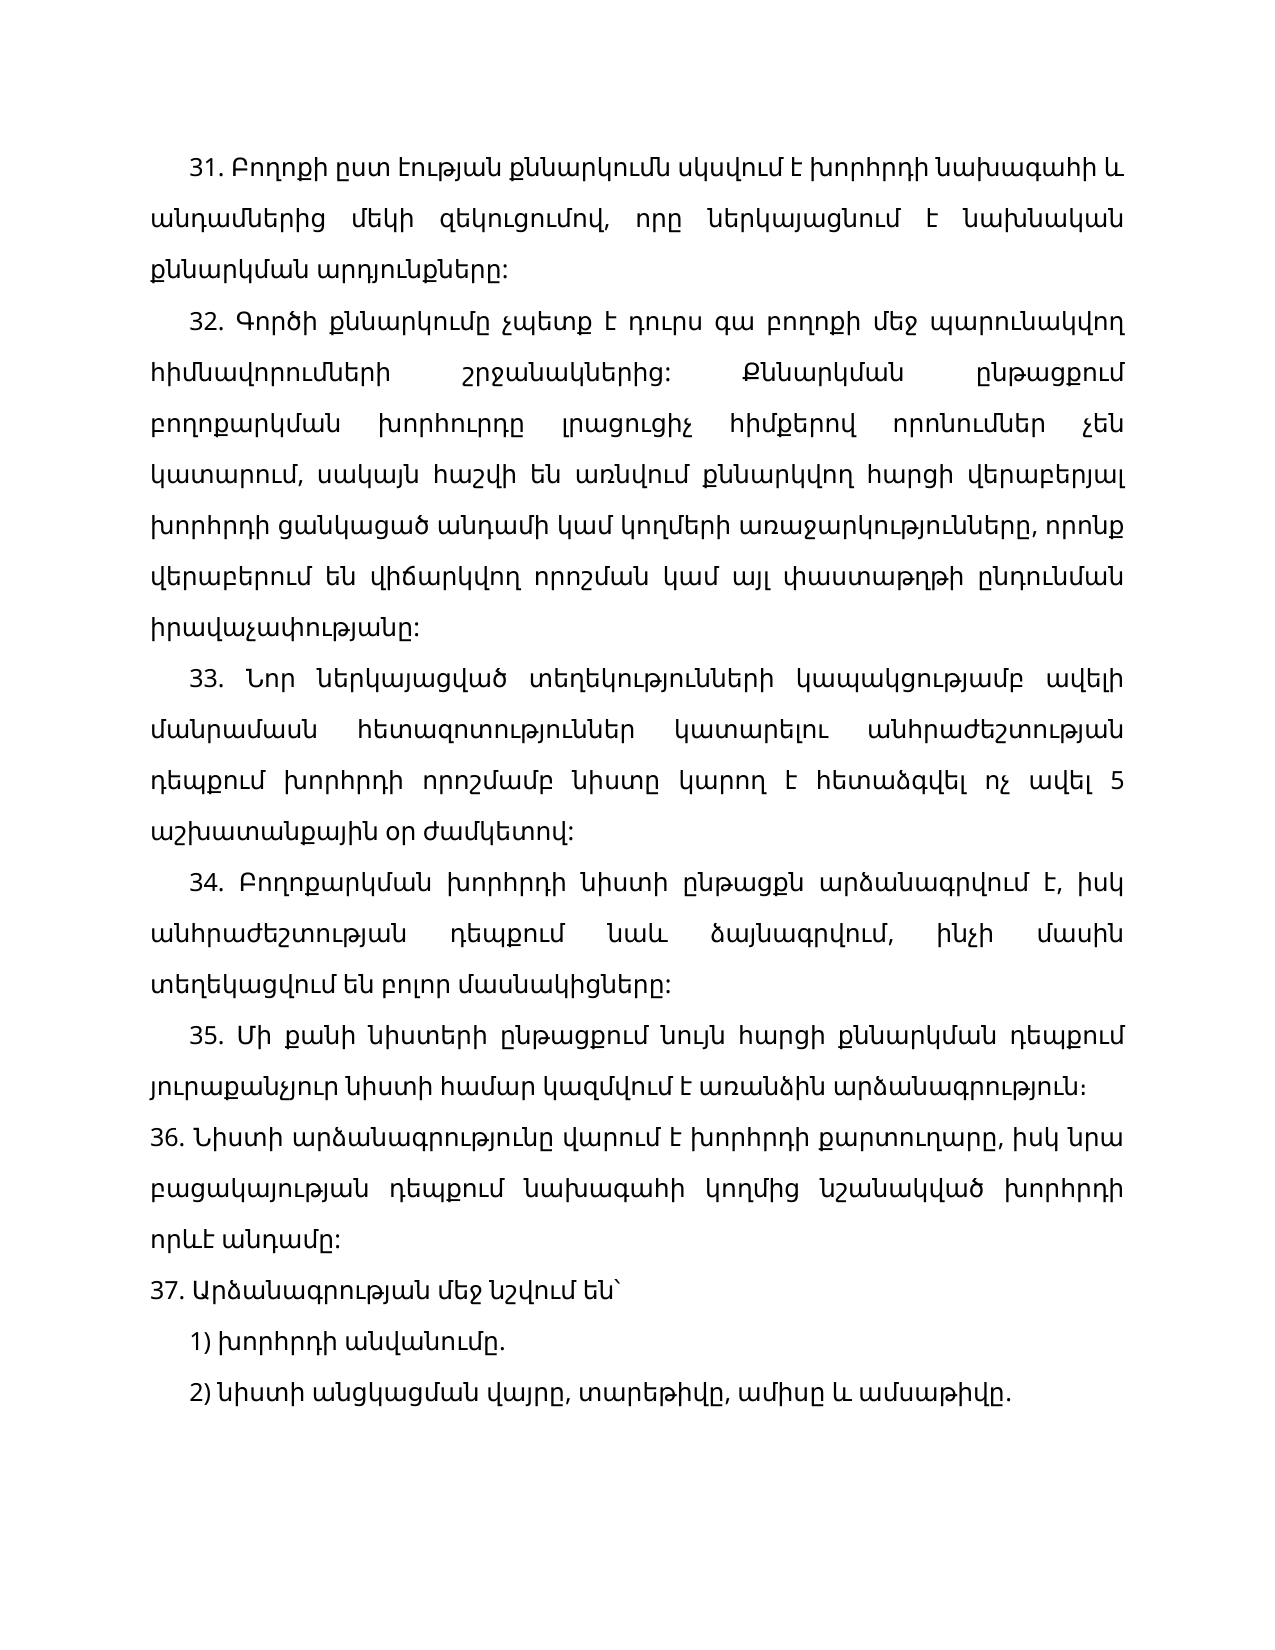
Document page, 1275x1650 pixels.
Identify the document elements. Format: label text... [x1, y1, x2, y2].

text 1) խորհրդի անվանումը. [150, 1324, 1125, 1358]
text 34. Բողոքարկման խորհրդի նիստի ընթացքն արձանագրվում է, իսկ անհրաժեշտության դեպքում նաև ձայնագրվում, ինչի մասին տեղեկացվում են բոլոր մասնակիցները: [150, 864, 1125, 1001]
text 31. Բողոքի ըստ էության քննարկումն սկսվում է խորհրդի նախագահի և անդամներից մեկի զեկուցումով, որը ներկայացնում է նախնական քննարկման արդյունքները: [150, 150, 1125, 286]
text 33. Նոր ներկայացված տեղեկությունների կապակցությամբ ավելի մանրամասն հետազոտություններ կատարելու անհրաժեշտության դեպքում խորհրդի որոշմամբ նիստը կարող է հետաձգվել ոչ ավել 5 աշխատանքային օր ժամկետով: [150, 660, 1125, 848]
text 2) նիստի անցկացման վայրը, տարեթիվը, ամիսը և ամսաթիվը. [150, 1375, 1125, 1409]
text 36. Նիստի արձանագրությունը վարում է խորհրդի քարտուղարը, իսկ նրա բացակայության դեպքում նախագահի կողմից նշանակված խորհրդի որևէ անդամը: [150, 1120, 1125, 1256]
text 37. Արձանագրության մեջ նշվում են՝ [150, 1273, 1125, 1307]
text 35. Մի քանի նիստերի ընթացքում նույն հարցի քննարկման դեպքում յուրաքանչյուր նիստի համար կազմվում է առանձին արձանագրություն։ [150, 1018, 1125, 1103]
text 32. Գործի քննարկումը չպետք է դուրս գա բողոքի մեջ պարունակվող հիմնավորումների շրջանակներից: Քննարկման ընթացքում բողոքարկման խորհուրդը լրացուցիչ հիմքերով որոնումներ չեն կատարում, սակայն հաշվի են առնվում քննարկվող հարցի վերաբերյալ խորհրդի ցանկացած անդամի կամ կողմերի առաջարկությունները, որոնք վերաբերում են վիճարկվող որոշման կամ այլ փաստաթղթի ընդունման իրավաչափությանը: [150, 303, 1125, 643]
